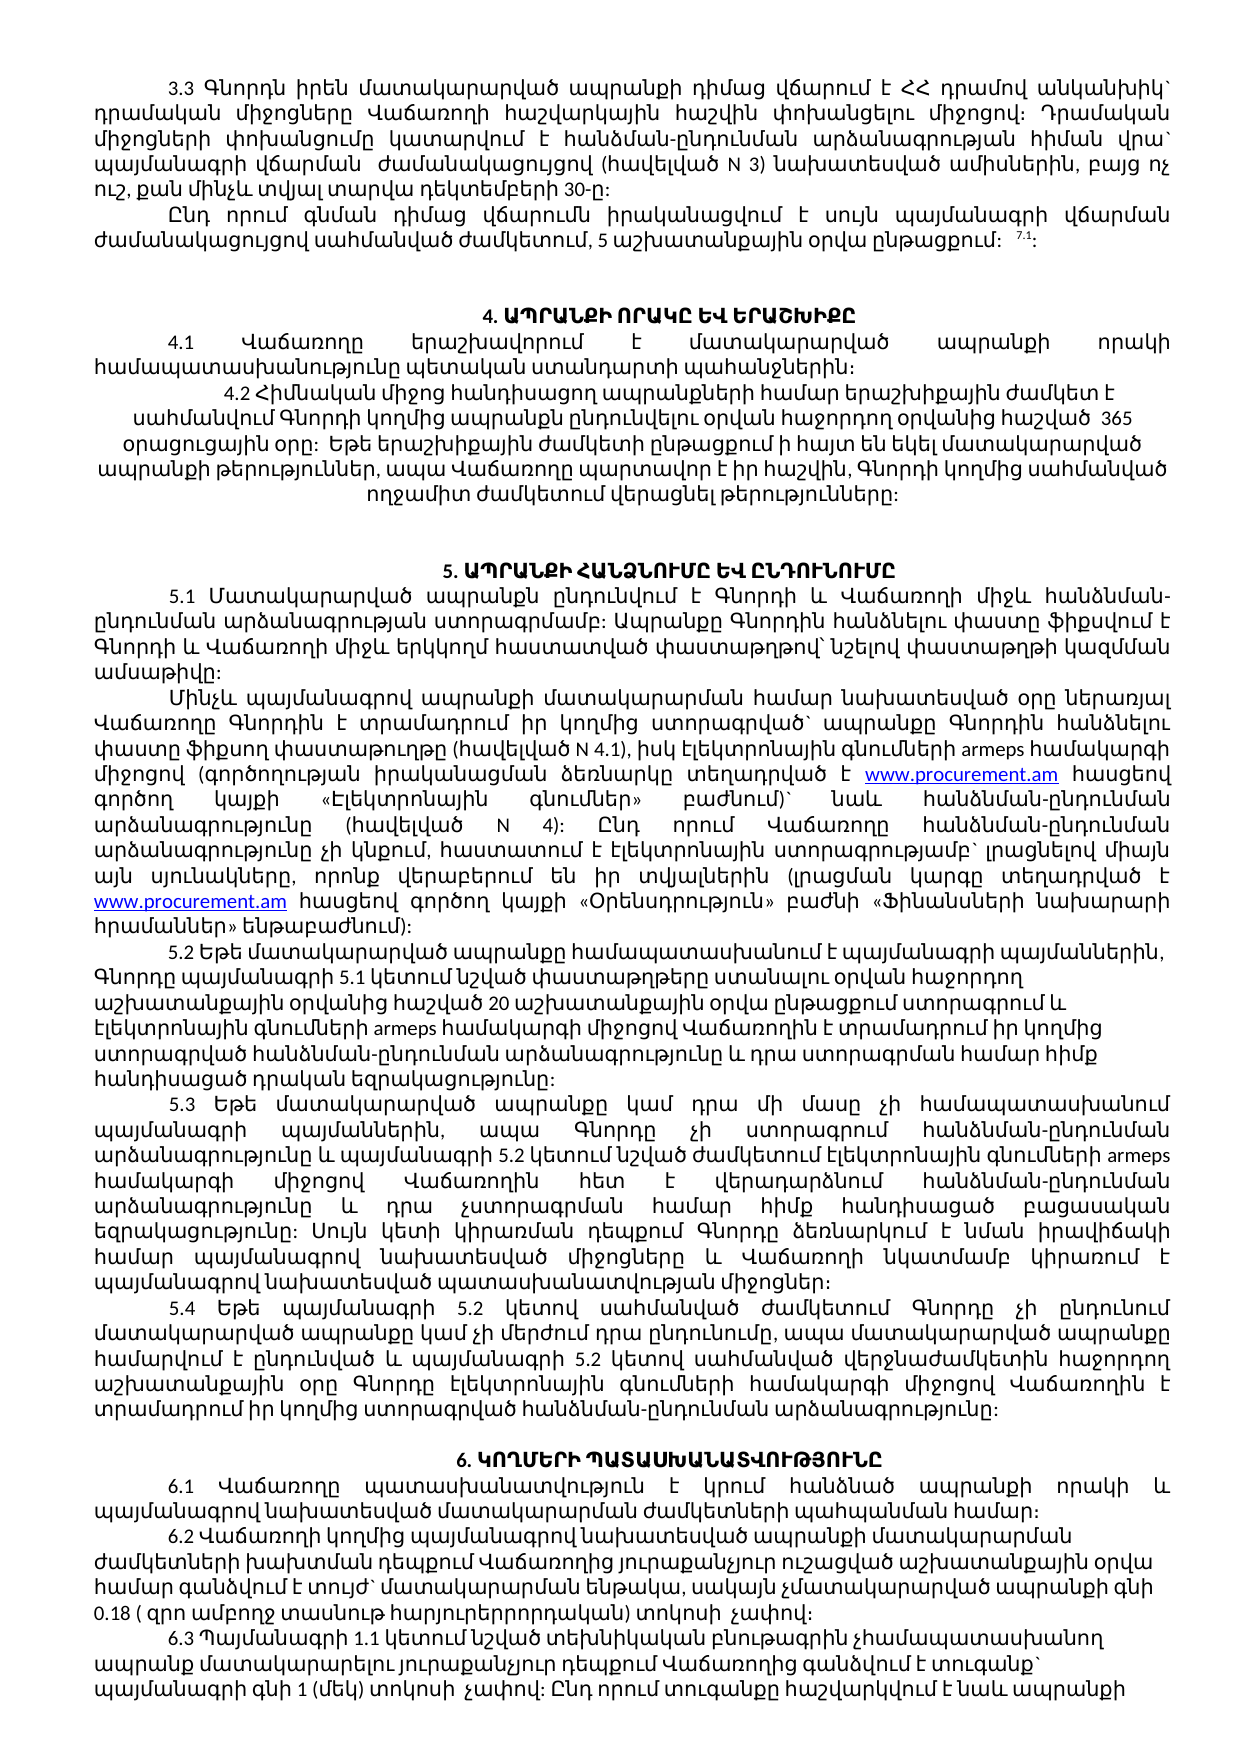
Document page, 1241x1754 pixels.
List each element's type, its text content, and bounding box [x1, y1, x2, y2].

text 4. ԱՊՐԱՆՔԻ ՈՐԱԿԸ ԵՎ ԵՐԱՇԽԻՔԸ [94, 304, 1171, 329]
text 6.2 Վաճառողի կողմից պայմանագրով նախատեսված ապրանքի մատակարարման ժամկետների խախտման դեպքում Վաճառողից յուրաքանչյուր ուշացված աշխատանքային օրվա համար գանձվում է տույժ` մատակարարման ենթակա, սակայն չմատակարարված ապրանքի գնի 0.18 ( զրո ամբողջ տասնութ հարյուրերրորդական) տոկոսի չափով։ [94, 1524, 1171, 1625]
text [94, 1625, 1171, 1702]
text 4.1 Վաճառողը երաշխավորում է մատակարարված ապրանքի որակի համապատասխանությունը պետական ստանդարտի պահանջներին։ [94, 329, 1171, 380]
text 5.3 Եթե մատակարարված ապրանքը կամ դրա մի մասը չի համապատասխանում պայմանագրի պայմաններին, ապա Գնորդը չի ստորագրում հանձնման-ընդունման արձանագրությունը և պայմանագրի 5.2 կետում նշված ժամկետում էլեկտրոնային գնումների armeps համակարգի միջոցով Վաճառողին հետ է վերադարձնում հանձնման-ընդունման արձանագրությունը և դրա չստորագրման համար հիմք հանդիսացած բացասական եզրակացությունը: Սույն կետի կիրառման դեպքում Գնորդը ձեռնարկում է նման իրավիճակի համար պայմանագրով նախատեսված միջոցները և Վաճառողի նկատմամբ կիրառում է պայմանագրով նախատեսված պատասխանատվության միջոցներ։ [94, 1092, 1171, 1295]
text 4.2 Հիմնական միջոց հանդիսացող ապրանքների համար երաշխիքային ժամկետ է սահմանվում Գնորդի կողմից ապրանքն ընդունվելու օրվան հաջորդող օրվանից հաշված 365 օրացուցային օրը: Եթե երաշխիքային ժամկետի ընթացքում ի հայտ են եկել մատակարարված ապրանքի թերություններ, ապա Վաճառողը պարտավոր է իր հաշվին, Գնորդի կողմից սահմանված ողջամիտ ժամկետում վերացնել թերությունները: [94, 380, 366, 507]
text 3.3 Գնորդն իրեն մատակարարված ապրանքի դիմաց վճարում է ՀՀ դրամով անկանխիկ` դրամական միջոցները Վաճառողի հաշվարկային հաշվին փոխանցելու միջոցով։ Դրամական միջոցների փոխանցումը կատարվում է հանձման-ընդունման արձանագրության հիման վրա` պայմանագրի վճարման ժամանակացույցով (հավելված N 3) նախատեսված ամիսներին, բայց ոչ ուշ, քան մինչև տվյալ տարվա դեկտեմբերի 30-ը: [94, 75, 1171, 202]
text 6. ԿՈՂՄԵՐԻ ՊԱՏԱՍԽԱՆԱՏՎՈՒԹՅՈՒՆԸ [94, 1447, 1171, 1473]
text 5.1 Մատակարարված ապրանքն ընդունվում է Գնորդի և Վաճառողի միջև հանձնման-ընդունման արձանագրության ստորագրմամբ: Ապրանքը Գնորդին հանձնելու փաստը ֆիքսվում է Գնորդի և Վաճառողի միջև երկկողմ հաստատված փաստաթղթով՝ նշելով փաստաթղթի կազմման ամսաթիվը: [94, 583, 1171, 685]
text 4.2 Հիմնական միջոց հանդիսացող ապրանքների համար երաշխիքային ժամկետ է սահմանվում Գնորդի կողմից ապրանքն ընդունվելու օրվան հաջորդող օրվանից հաշված 365 օրացուցային օրը: Եթե երաշխիքային ժամկետի ընթացքում ի հայտ են եկել մատակարարված ապրանքի թերություններ, ապա Վաճառողը պարտավոր է իր հաշվին, Գնորդի կողմից սահմանված ողջամիտ ժամկետում վերացնել թերությունները: [899, 380, 1171, 507]
text Ընդ որում գնման դիմաց վճարումն իրականացվում է սույն պայմանագրի վճարման ժամանակացույցով սահմանված ժամկետում, 5 աշխատանքային օրվա ընթացքում: 7.1: [94, 202, 1171, 253]
text 5.4 Եթե պայմանագրի 5.2 կետով սահմանված ժամկետում Գնորդը չի ընդունում մատակարարված ապրանքը կամ չի մերժում դրա ընդունումը, ապա մատակարարված ապրանքը համարվում է ընդունված և պայմանագրի 5.2 կետով սահմանված վերջնաժամկետին հաջորդող աշխատանքային օրը Գնորդը էլեկտրոնային գնումների համակարգի միջոցով Վաճառողին է տրամադրում իր կողմից ստորագրված հանձնման-ընդունման արձանագրությունը: [94, 1295, 1171, 1422]
text 5. ԱՊՐԱՆՔԻ ՀԱՆՁՆՈՒՄԸ ԵՎ ԸՆԴՈՒՆՈՒՄԸ [94, 558, 1171, 583]
text Մինչև պայմանագրով ապրանքի մատակարարման համար նախատեսված օրը ներառյալ Վաճառողը Գնորդին է տրամադրում իր կողմից ստորագրված` ապրանքը Գնորդին հանձնելու փաստը ֆիքսող փաստաթուղթը (հավելված N 4.1), իսկ էլեկտրոնային գնումների armeps համակարգի միջոցով (գործողության իրականացման ձեռնարկը տեղադրված է www.procurement.am հասցեով գործող կայքի «Էլեկտրոնային գնումներ» բաժնում)` նաև հանձնման-ընդունման արձանագրությունը (հավելված N 4): Ընդ որում Վաճառողը հանձնման-ընդունման արձանագրությունը չի կնքում, հաստատում է էլեկտրոնային ստորագրությամբ` լրացնելով միայն այն սյունակները, որոնք վերաբերում են իր տվյալներին (լրացման կարգը տեղադրված է www.procurement.am հասցեով գործող կայքի «Օրենսդրություն» բաժնի «Ֆինանսների նախարարի հրամաններ» ենթաբաժնում): [94, 685, 1171, 939]
text 5.2 Եթե մատակարարված ապրանքը համապատասխանում է պայմանագրի պայմաններին, Գնորդը պայմանագրի 5.1 կետում նշված փաստաթղթերը ստանալու օրվան հաջորդող աշխատանքային օրվանից հաշված 20 աշխատանքային օրվա ընթացքում ստորագրում և էլեկտրոնային գնումների armeps համակարգի միջոցով Վաճառողին է տրամադրում իր կողմից ստորագրված հանձնման-ընդունման արձանագրությունը և դրա ստորագրման համար հիմք հանդիսացած դրական եզրակացությունը: [94, 939, 1171, 1092]
text 6.1 Վաճառողը պատասխանատվություն է կրում հանձնած ապրանքի որակի և պայմանագրով նախատեսված մատակարարման ժամկետների պահպանման համար։ [94, 1473, 1171, 1524]
